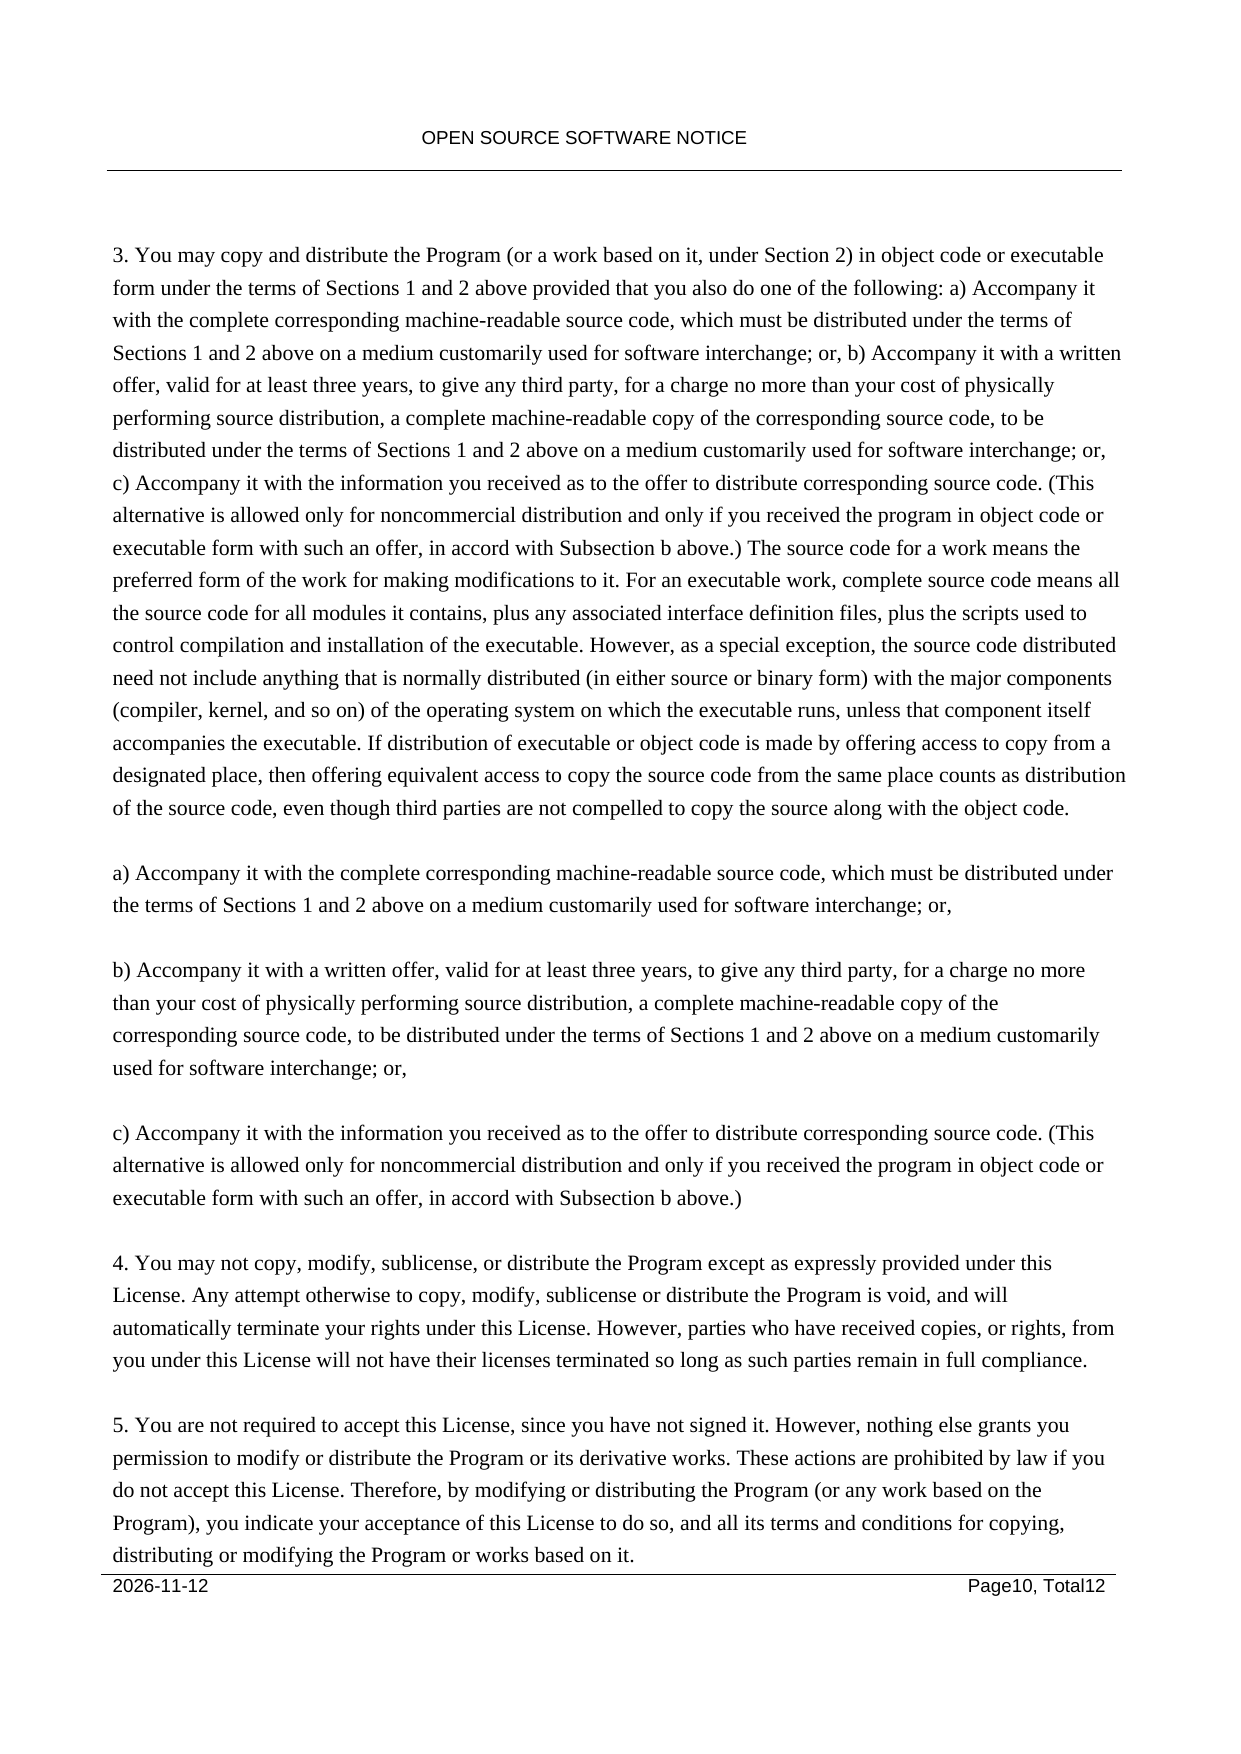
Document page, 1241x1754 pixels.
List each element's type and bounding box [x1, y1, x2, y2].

text [112, 206, 1128, 1571]
